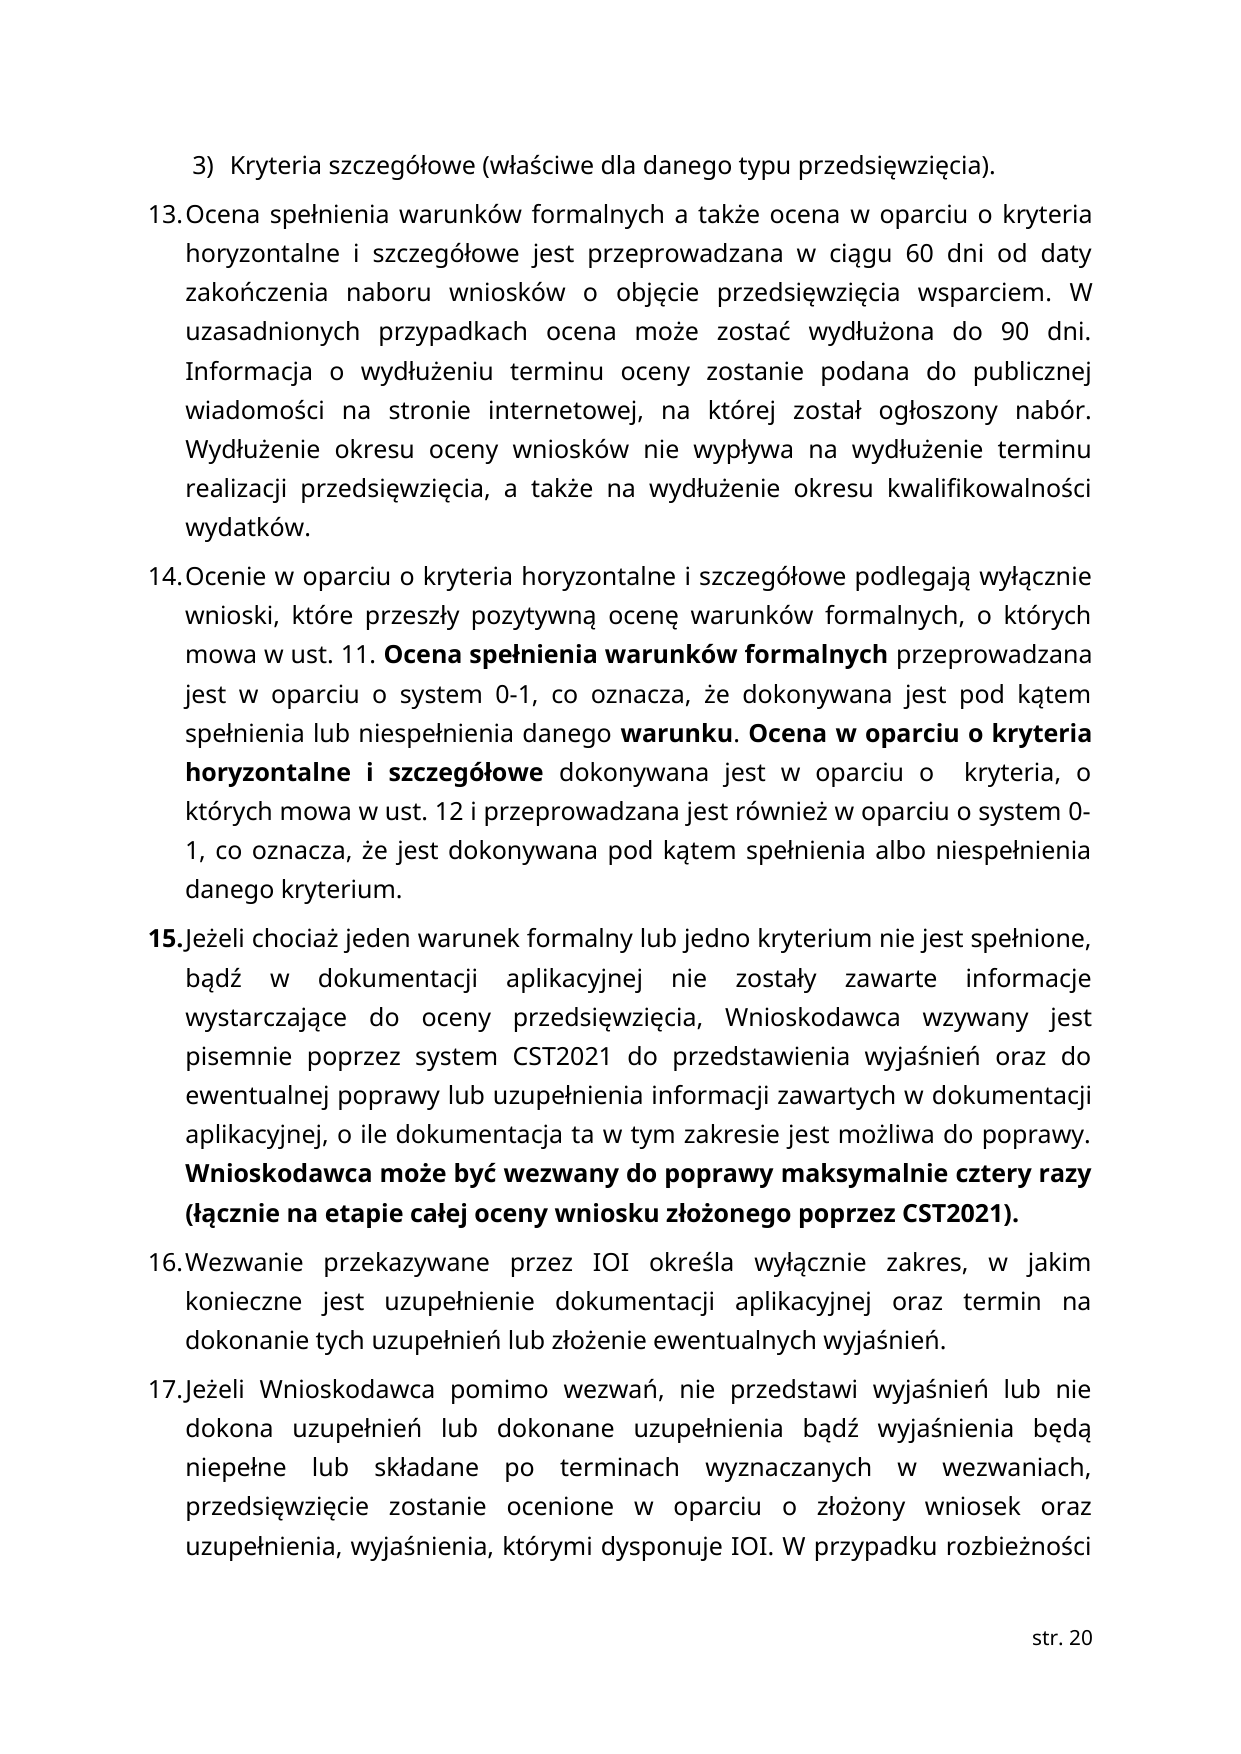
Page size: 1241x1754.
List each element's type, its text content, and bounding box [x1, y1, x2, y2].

list Ocena spełnienia warunków formalnych a także ocena w oparciu o kryteria horyzontalne i szczegółowe jest przeprowadzana w ciągu 60 dni od daty zakończenia naboru wniosków o objęcie przedsięwzięcia wsparciem. W uzasadnionych przypadkach ocena może zostać wydłużona do 90 dni. Informacja o wydłużeniu terminu oceny zostanie podana do publicznej wiadomości na stronie internetowej, na której został ogłoszony nabór. Wydłużenie okresu oceny wniosków nie wypływa na wydłużenie terminu realizacji przedsięwzięcia, a także na wydłużenie okresu kwalifikowalności wydatków. [148, 197, 1093, 544]
list Jeżeli chociaż jeden warunek formalny lub jedno kryterium nie jest spełnione, bądź w dokumentacji aplikacyjnej nie zostały zawarte informacje wystarczające do oceny przedsięwzięcia, Wnioskodawca wzywany jest pisemnie poprzez system CST2021 do przedstawienia wyjaśnień oraz do ewentualnej poprawy lub uzupełnienia informacji zawartych w dokumentacji aplikacyjnej, o ile dokumentacja ta w tym zakresie jest możliwa do poprawy. Wnioskodawca może być wezwany do poprawy maksymalnie cztery razy (łącznie na etapie całej oceny wniosku złożonego poprzez CST2021). [148, 921, 1093, 1229]
list Ocenie w oparciu o kryteria horyzontalne i szczegółowe podlegają wyłącznie wnioski, które przeszły pozytywną ocenę warunków formalnych, o których mowa w ust. 11. Ocena spełnienia warunków formalnych przeprowadzana jest w oparciu o system 0-1, co oznacza, że dokonywana jest pod kątem spełnienia lub niespełnienia danego warunku. Ocena w oparciu o kryteria horyzontalne i szczegółowe dokonywana jest w oparciu o kryteria, o których mowa w ust. 12 i przeprowadzana jest również w oparciu o system 0-1, co oznacza, że jest dokonywana pod kątem spełnienia albo niespełnienia danego kryterium. [148, 559, 1093, 906]
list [148, 1372, 1093, 1562]
list Kryteria szczegółowe (właściwe dla danego typu przedsięwzięcia). [192, 148, 1093, 182]
list Wezwanie przekazywane przez IOI określa wyłącznie zakres, w jakim konieczne jest uzupełnienie dokumentacji aplikacyjnej oraz termin na dokonanie tych uzupełnień lub złożenie ewentualnych wyjaśnień. [148, 1244, 1093, 1357]
